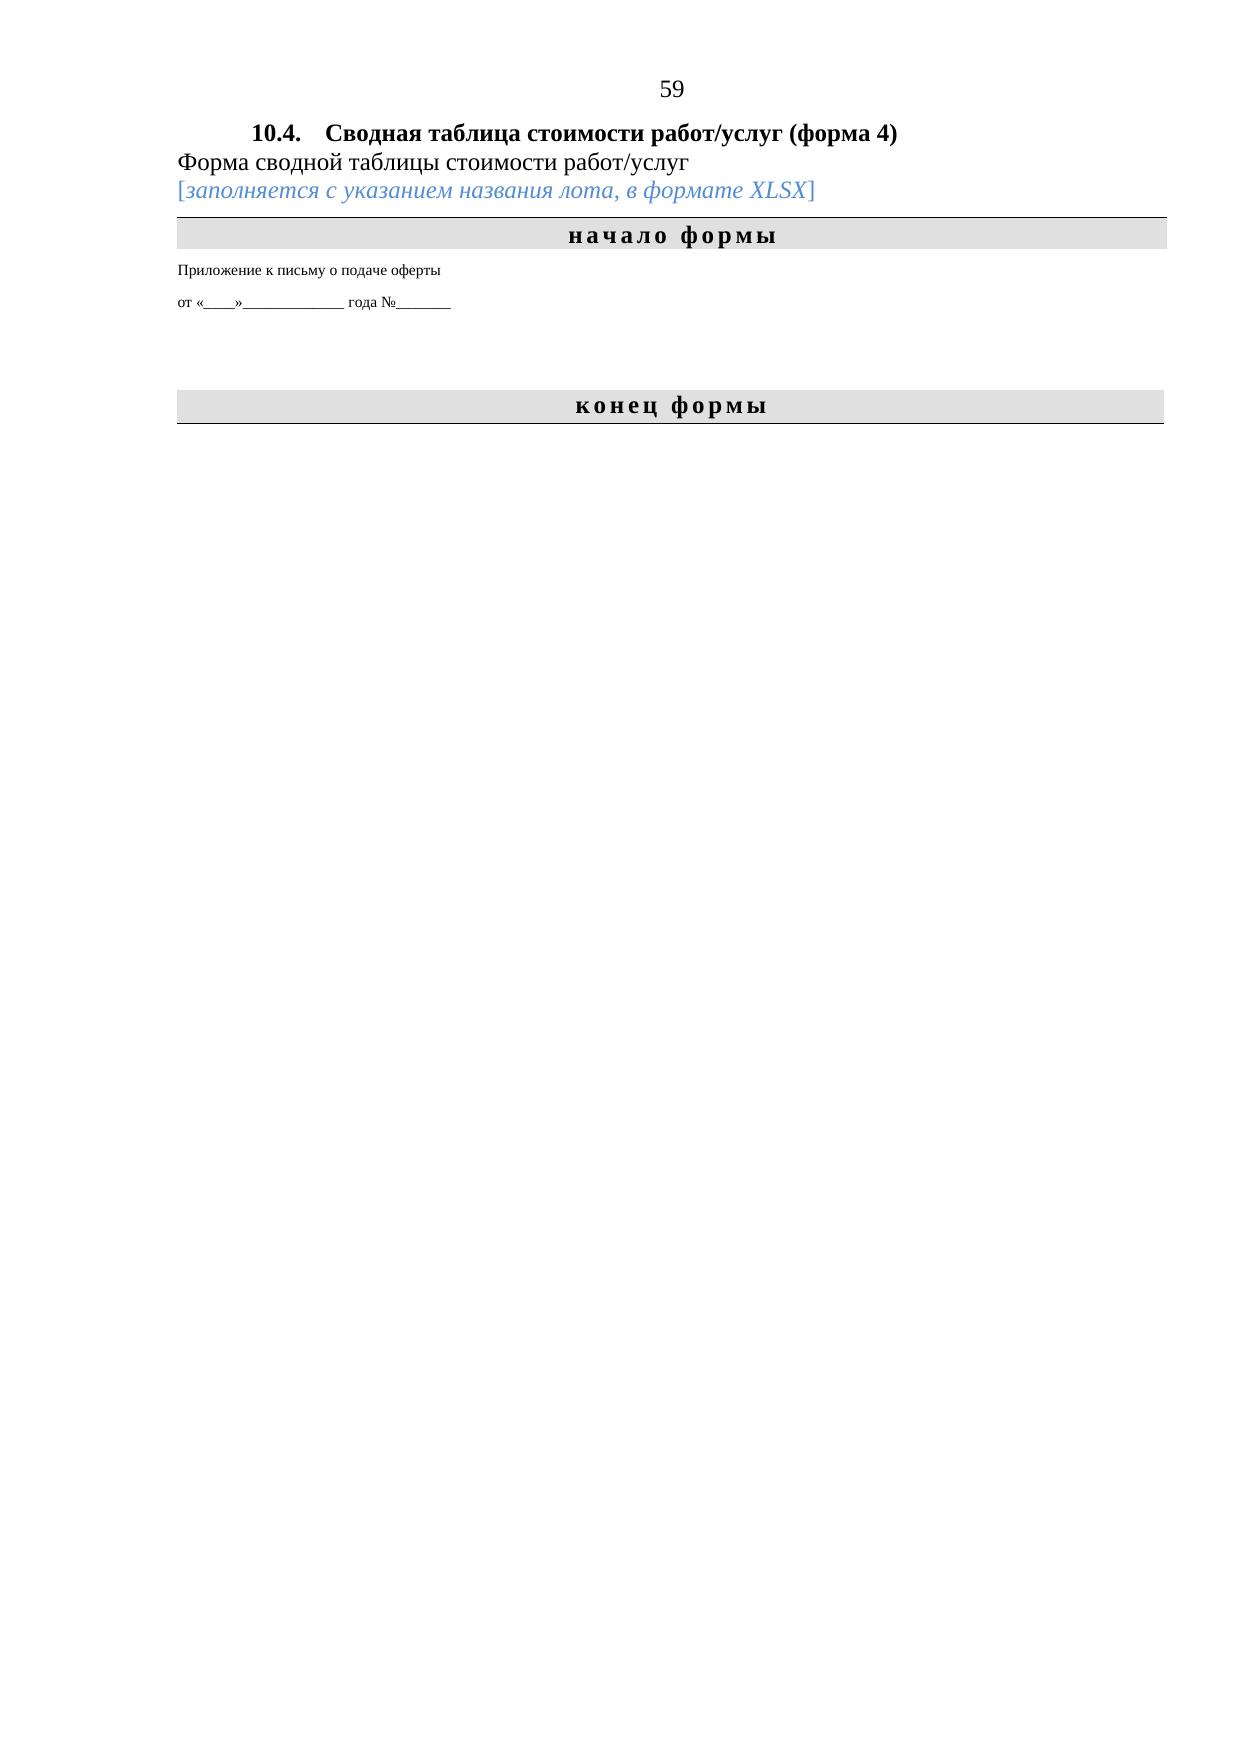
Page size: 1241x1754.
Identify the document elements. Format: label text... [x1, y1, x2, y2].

text конец формы [177, 390, 1164, 423]
text начало формы [177, 218, 1167, 249]
text Форма сводной таблицы стоимости работ/услуг [177, 147, 1167, 176]
list Сводная таблица стоимости работ/услуг (форма 4) [177, 118, 1167, 147]
text Приложение к письму о подаче оферты от «____»_____________ года №_______ [177, 261, 1167, 323]
text [заполняется с указанием названия лота, в формате XLSX] [177, 176, 1167, 204]
